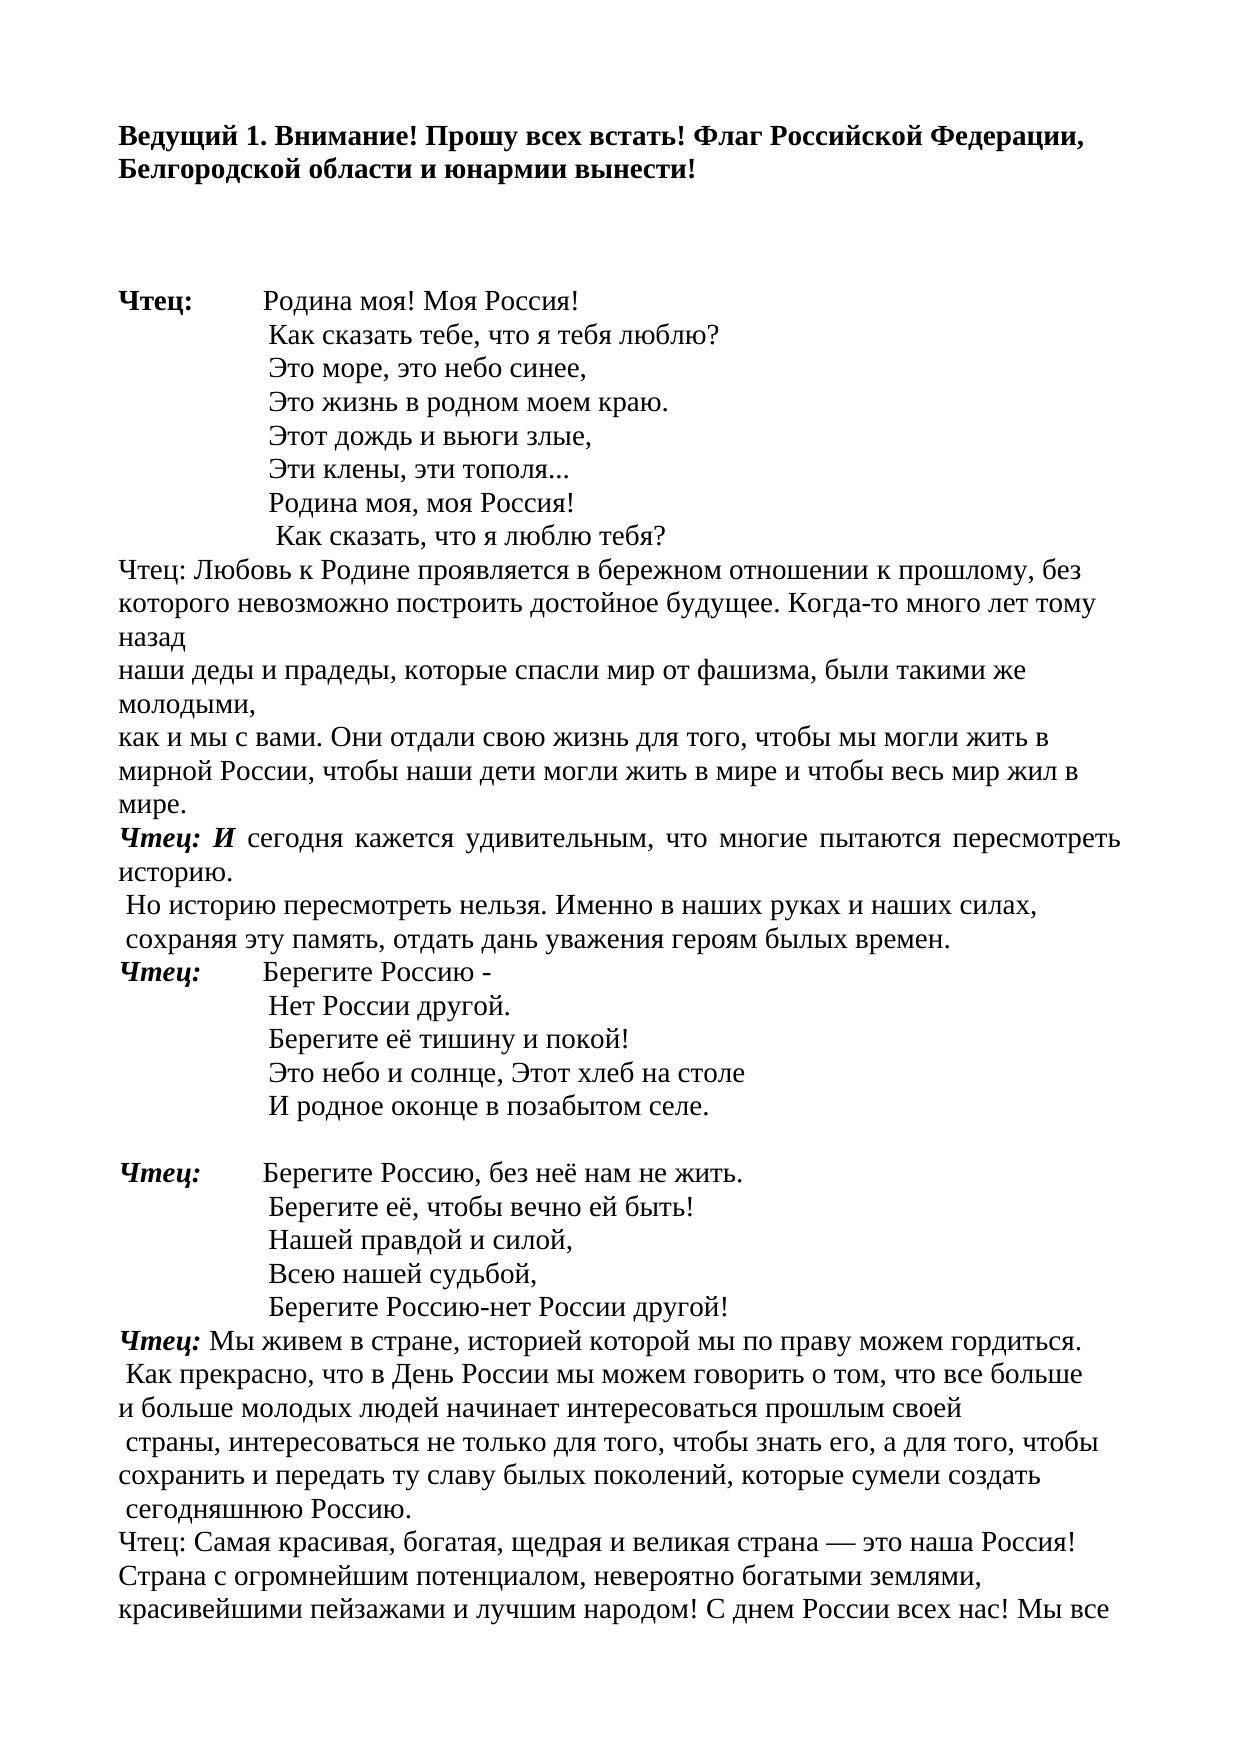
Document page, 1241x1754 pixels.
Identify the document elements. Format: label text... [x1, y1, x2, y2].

text Берегите Россию-нет России другой! [268, 1289, 1122, 1323]
text Эти клены, эти тополя... [266, 451, 1122, 485]
text Чтец: И сегодня кажется удивительным, что многие пытаются пересмотреть историю. [118, 820, 1122, 887]
text Берегите её тишину и покой! [268, 1021, 1122, 1055]
text сегодняшнюю Россию. [118, 1491, 1122, 1524]
text Это жизнь в родном моем краю. [266, 384, 1122, 418]
text Ведущий 1. Внимание! Прошу всех встать! Флаг Российской Федерации, Белгородской области и юнармии вынести! [118, 118, 1122, 185]
text Всею нашей судьбой, [268, 1256, 1122, 1289]
text сохранить и передать ту славу былых поколений, которые сумели создать [118, 1457, 1122, 1491]
text Чтец: Берегите Россию, без неё нам не жить. [118, 1155, 1122, 1189]
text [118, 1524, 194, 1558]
text Чтец: Берегите Россию - [118, 954, 1122, 988]
text Чтец: Любовь к Родине проявляется в бережном отношении к прошлому, без которого невозможно построить достойное будущее. Когда-то много лет тому назад [118, 552, 1122, 652]
text Это небо и солнце, Этот хлеб на столе [268, 1055, 1122, 1088]
text Как прекрасно, что в День России мы можем говорить о том, что все больше [118, 1357, 1122, 1390]
text Как сказать, что я люблю тебя? [266, 518, 1122, 552]
text Берегите её, чтобы вечно ей быть! [268, 1189, 1122, 1222]
text наши деды и прадеды, которые спасли мир от фашизма, были такими же молодыми, [118, 652, 1122, 719]
text Нашей правдой и силой, [268, 1222, 1122, 1256]
text Родина моя, моя Россия! [266, 485, 1122, 518]
text Это море, это небо синее, [266, 351, 1122, 384]
text Но историю пересмотреть нельзя. Именно в наших руках и наших силах, [118, 887, 1122, 921]
text сохраняя эту память, отдать дань уважения героям былых времен. [118, 921, 1122, 954]
text И родное оконце в позабытом селе. [268, 1088, 1122, 1122]
text Чтец: Мы живем в стране, историей которой мы по праву можем гордиться. [118, 1323, 1122, 1357]
text страны, интересоваться не только для того, чтобы знать его, а для того, чтобы [118, 1424, 1122, 1457]
text Нет России другой. [268, 988, 1122, 1021]
text Чтец: Родина моя! Моя Россия! [118, 283, 1122, 317]
text Этот дождь и вьюги злые, [266, 418, 1122, 451]
text как и мы с вами. Они отдали свою жизнь для того, чтобы мы могли жить в мирной России, чтобы наши дети могли жить в мире и чтобы весь мир жил в мире. [118, 719, 1122, 820]
text Как сказать тебе, что я тебя люблю? [266, 317, 1122, 351]
text и больше молодых людей начинает интересоваться прошлым своей [118, 1390, 1122, 1424]
